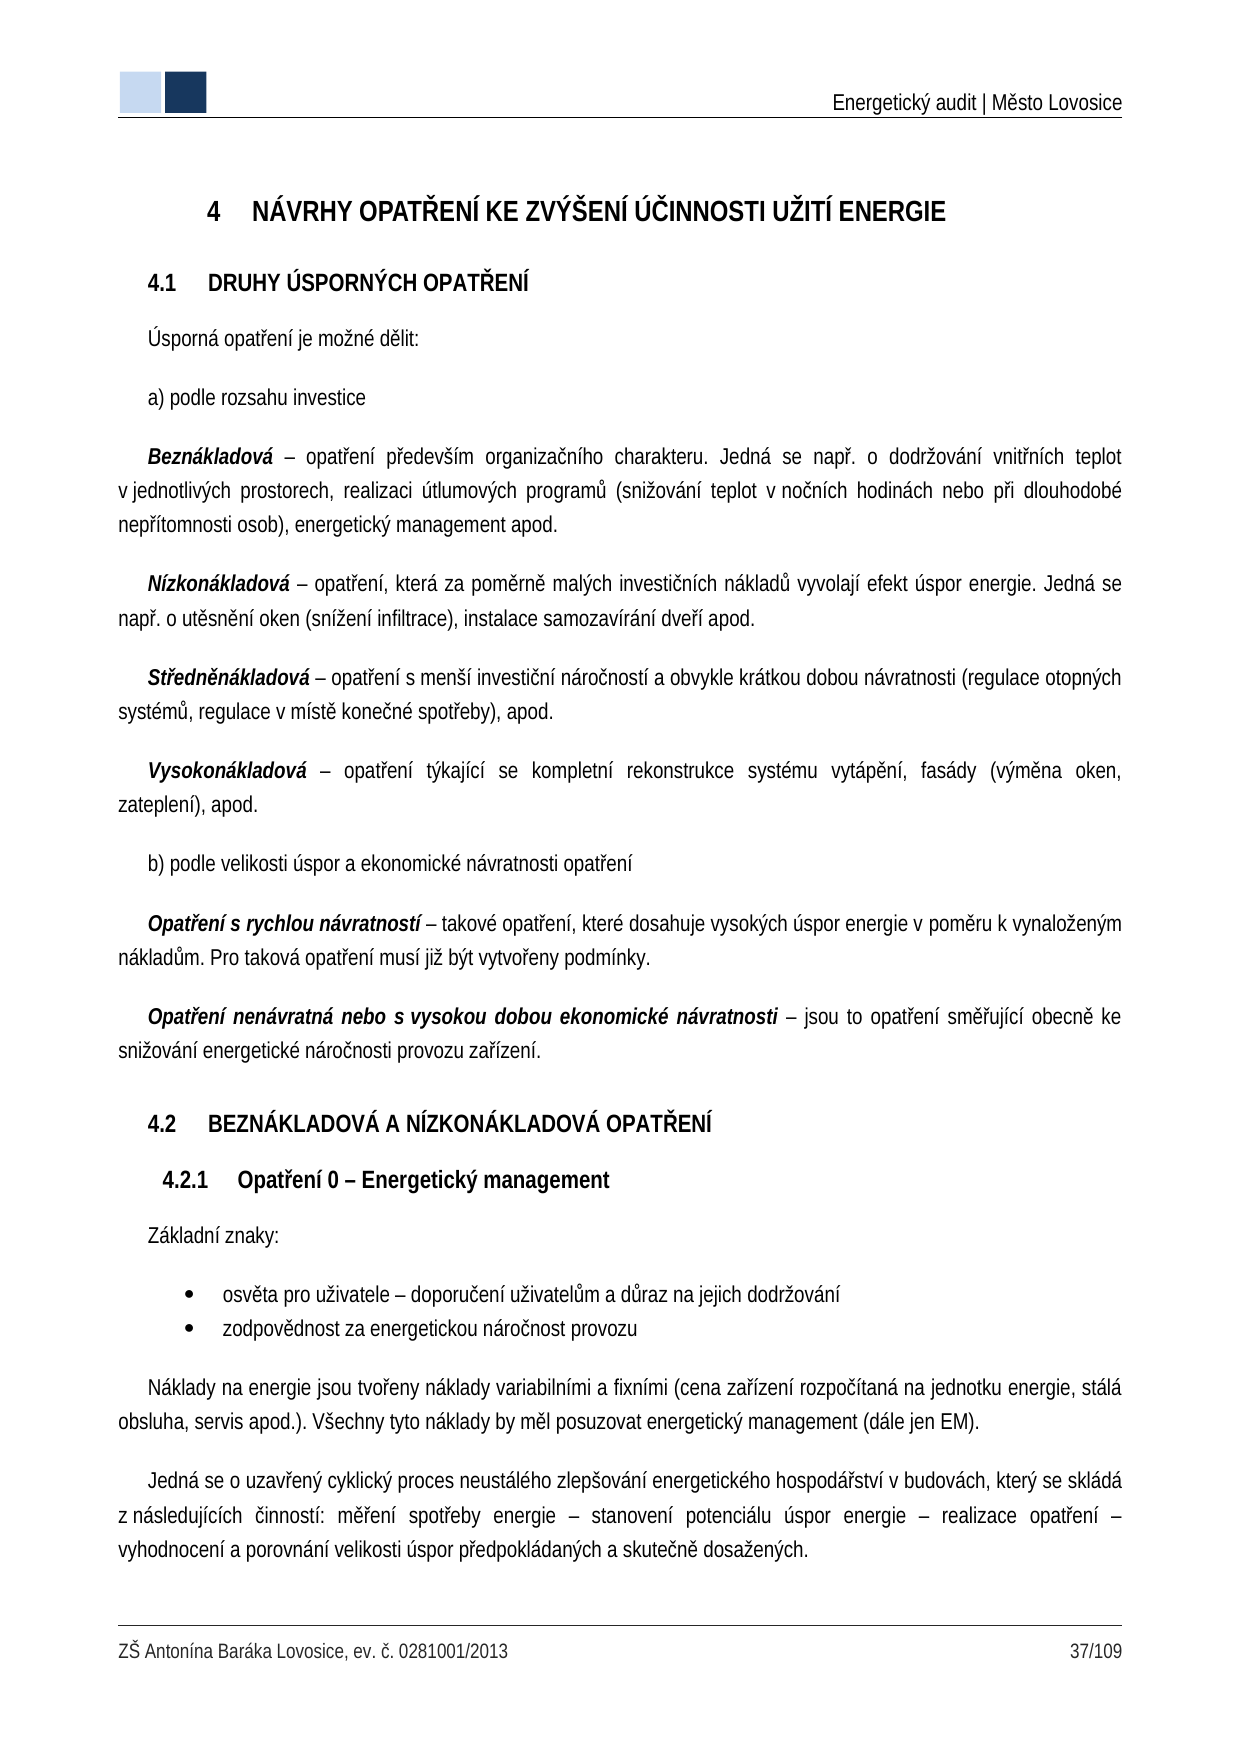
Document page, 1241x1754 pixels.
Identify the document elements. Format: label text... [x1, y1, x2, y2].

text a) podle rozsahu investice [118, 384, 1122, 410]
subtitle Beznákladová a nízkonákladová opatření [148, 1109, 1122, 1137]
text Jedná se o uzavřený cyklický proces neustálého zlepšování energetického hospodářství v budovách, který se skládá z následujících činností: měření spotřeby energie – stanovení potenciálu úspor energie – realizace opatření – vyhodnocení a porovnání velikosti úspor předpokládaných a skutečně dosažených. [118, 1467, 1122, 1562]
subtitle Opatření 0 – Energetický management [162, 1165, 1122, 1194]
text Opatření nenávratná nebo s vysokou dobou ekonomické návratnosti – jsou to opatření směřující obecně ke snižování energetické náročnosti provozu zařízení. [118, 1003, 1122, 1063]
text Středněnákladová – opatření s menší investiční náročností a obvykle krátkou dobou návratnosti (regulace otopných systémů, regulace v místě konečné spotřeby), apod. [118, 664, 1122, 724]
text b) podle velikosti úspor a ekonomické návratnosti opatření [118, 850, 1122, 877]
text Náklady na energie jsou tvořeny náklady variabilními a fixními (cena zařízení rozpočítaná na jednotku energie, stálá obsluha, servis apod.). Všechny tyto náklady by měl posuzovat energetický management (dále jen EM). [118, 1374, 1122, 1435]
text Beznákladová – opatření především organizačního charakteru. Jedná se např. o dodržování vnitřních teplot v jednotlivých prostorech, realizaci útlumových programů (snižování teplot v nočních hodinách nebo při dlouhodobé nepřítomnosti osob), energetický management apod. [118, 443, 1122, 538]
subtitle Návrhy opatření ke zvýšení účinnosti užití energie [207, 194, 1122, 227]
text Nízkonákladová – opatření, která za poměrně malých investičních nákladů vyvolají efekt úspor energie. Jedná se např. o utěsnění oken (snížení infiltrace), instalace samozavírání dveří apod. [118, 570, 1122, 631]
text Opatření s rychlou návratností – takové opatření, které dosahuje vysokých úspor energie v poměru k vynaloženým nákladům. Pro taková opatření musí již být vytvořeny podmínky. [118, 909, 1122, 970]
text Základní znaky: [118, 1222, 1122, 1248]
text Úsporná opatření je možné dělit: [118, 324, 1122, 351]
list osvěta pro uživatele – doporučení uživatelům a důraz na jejich dodržování [185, 1281, 1122, 1307]
list zodpovědnost za energetickou náročnost provozu [185, 1315, 1122, 1341]
text Vysokonákladová – opatření týkající se kompletní rekonstrukce systému vytápění, fasády (výměna oken, zateplení), apod. [118, 757, 1122, 818]
subtitle Druhy úsporných opatření [148, 268, 1122, 297]
